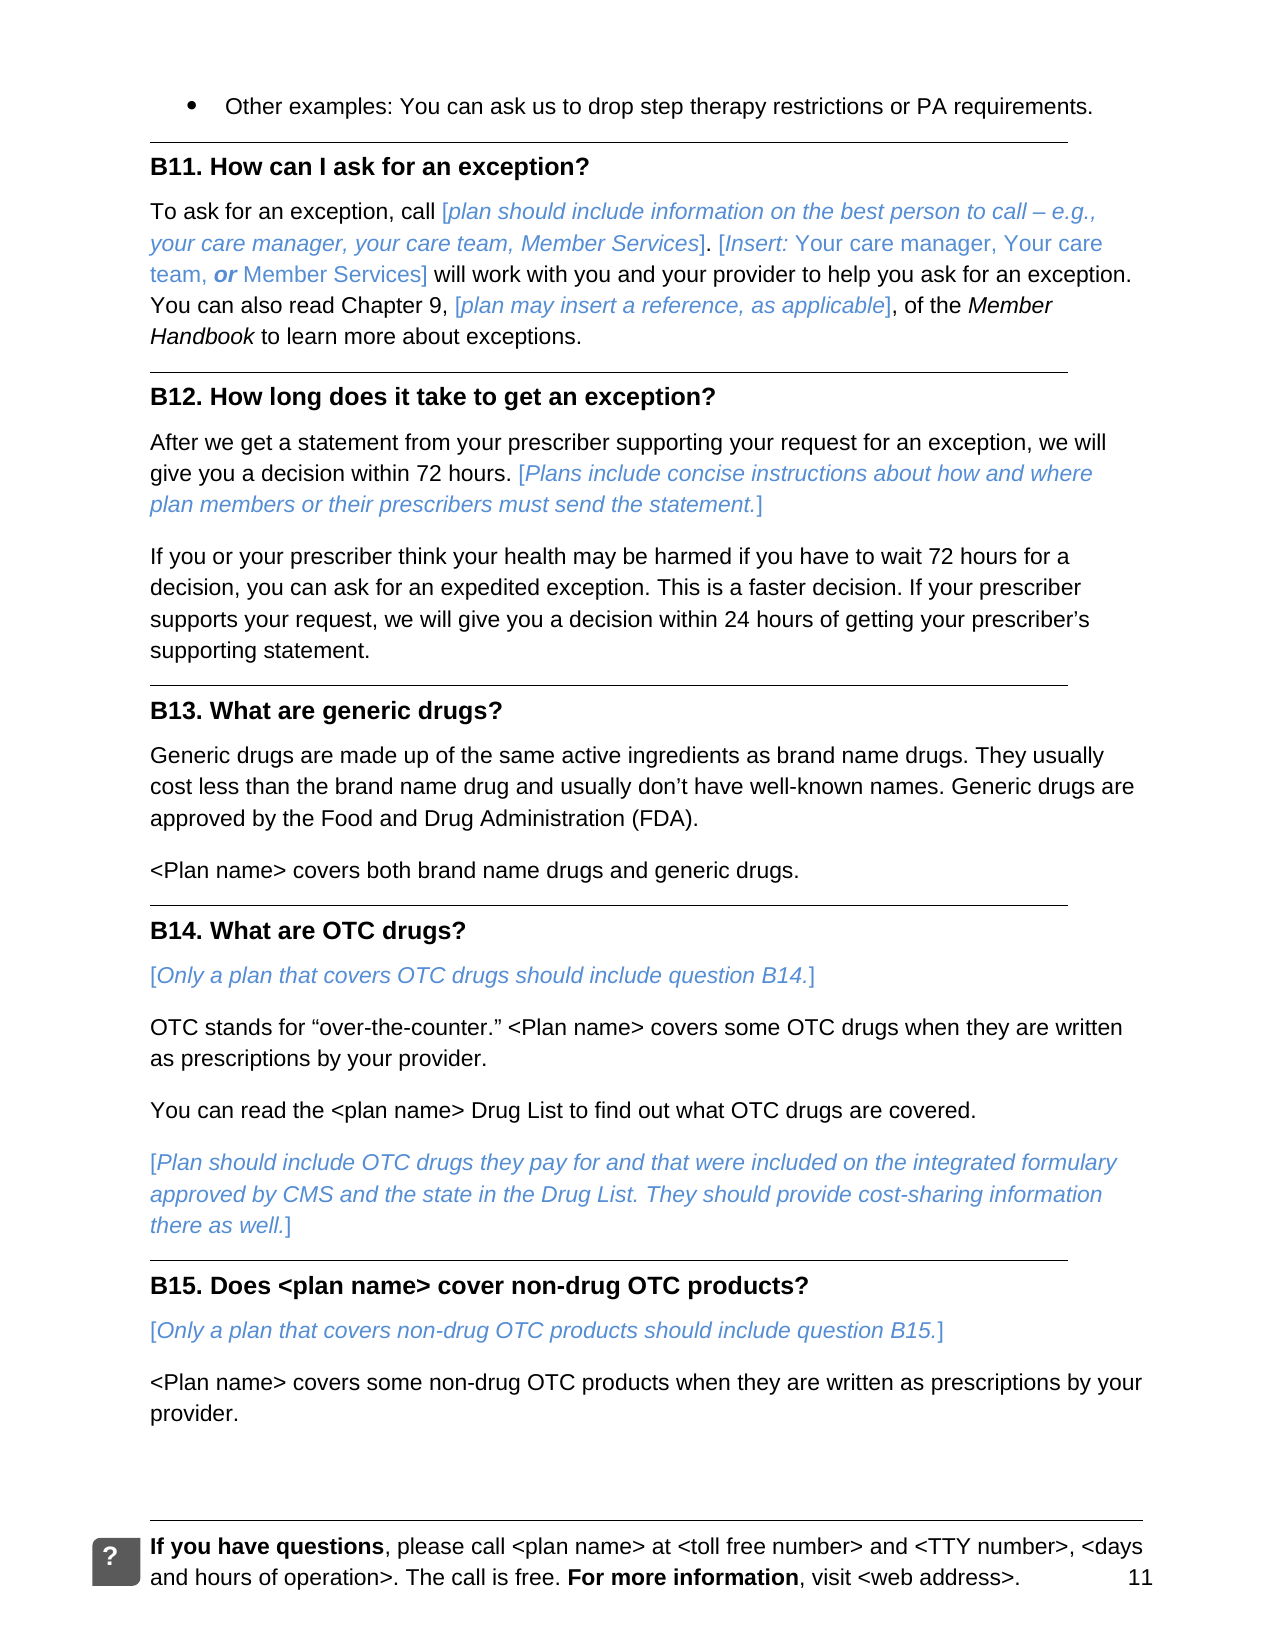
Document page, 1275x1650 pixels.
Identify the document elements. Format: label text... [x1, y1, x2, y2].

subtitle B11. How can I ask for an exception? [150, 143, 1068, 182]
text [Plan should include OTC drugs they pay for and that were included on the integrated formulary approved by CMS and the state in the Drug List. They should provide cost-sharing information there as well.] [150, 1146, 1143, 1239]
subtitle B14. What are OTC drugs? [150, 906, 1068, 946]
text [Only a plan that covers non-drug OTC products should include question B15.] [150, 1313, 1143, 1345]
text You can read the <plan name> Drug List to find out what OTC drugs are covered. [150, 1094, 1143, 1125]
text If you or your prescriber think your health may be harmed if you have to wait 72 hours for a decision, you can ask for an expedited exception. This is a faster decision. If your prescriber supports your request, we will give you a decision within 24 hours of getting your prescriber’s supporting statement. [150, 539, 1143, 664]
text To ask for an exception, call [plan should include information on the best person to call – e.g., your care manager, your care team, Member Services]. [Insert: Your care manager, Your care team, or Member Services] will work with you and your provider to help you ask for an exception. You can also read Chapter 9, [plan may insert a reference, as applicable], of the Member Handbook to learn more about exceptions. [150, 195, 1143, 351]
text Generic drugs are made up of the same active ingredients as brand name drugs. They usually cost less than the brand name drug and usually don’t have well-known names. Generic drugs are approved by the Food and Drug Administration (FDA). [150, 738, 1143, 832]
text [Only a plan that covers OTC drugs should include question B14.] [150, 958, 1143, 989]
subtitle B15. Does <plan name> cover non-drug OTC products? [150, 1261, 1068, 1301]
subtitle B13. What are generic drugs? [150, 686, 1068, 726]
text <Plan name> covers some non-drug OTC products when they are written as prescriptions by your provider. [150, 1366, 1143, 1428]
text Other examples: You can ask us to drop step therapy restrictions or PA requirements. [187, 89, 1143, 121]
text After we get a statement from your prescriber supporting your request for an exception, we will give you a decision within 72 hours. [Plans include concise instructions about how and where plan members or their prescribers must send the statement.] [150, 425, 1143, 519]
text <Plan name> covers both brand name drugs and generic drugs. [150, 853, 1143, 884]
subtitle B12. How long does it take to get an exception? [150, 373, 1068, 412]
text OTC stands for “over-the-counter.” <Plan name> covers some OTC drugs when they are written as prescriptions by your provider. [150, 1010, 1143, 1073]
